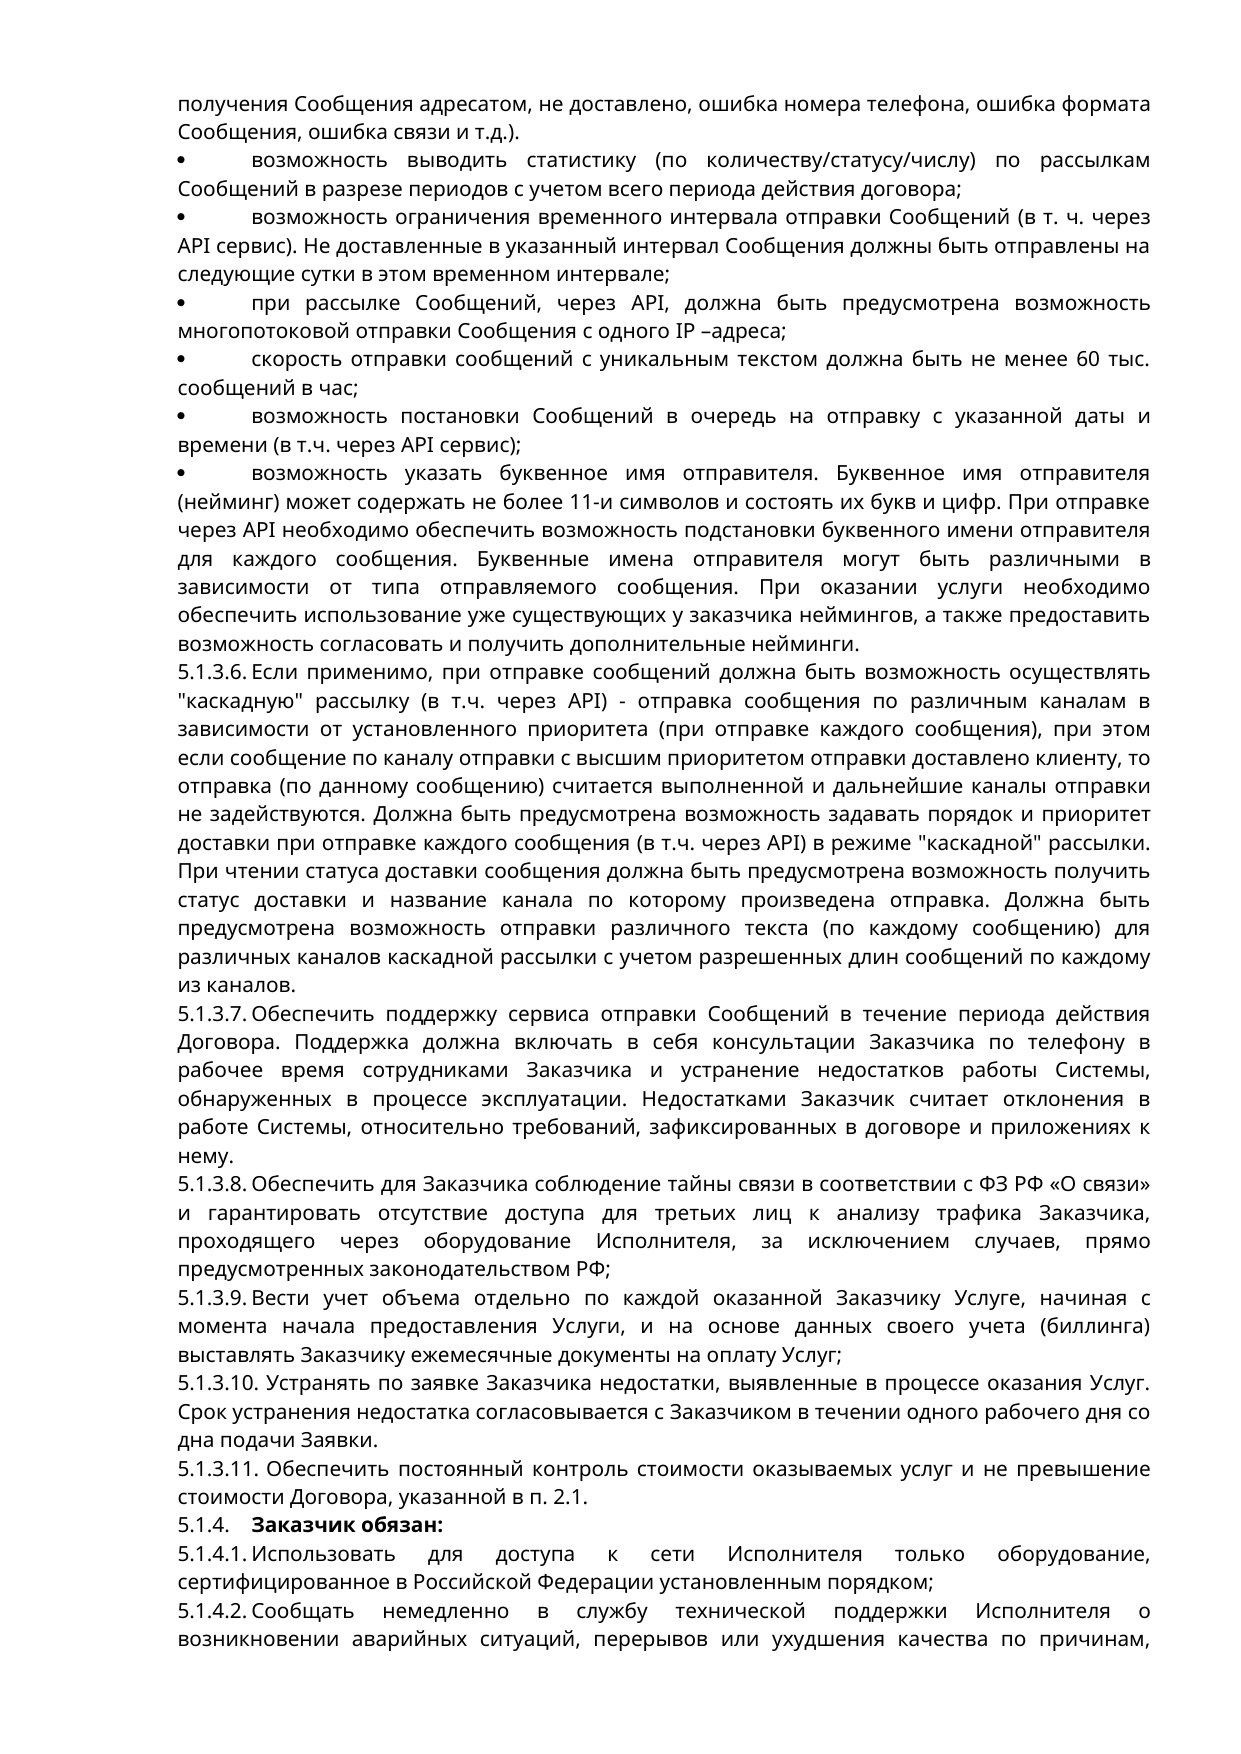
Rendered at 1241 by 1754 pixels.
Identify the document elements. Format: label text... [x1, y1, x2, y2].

list Если применимо, при отправке сообщений должна быть возможность осуществлять "каскадную" рассылку (в т.ч. через API) - отправка сообщения по различным каналам в зависимости от установленного приоритета (при отправке каждого сообщения), при этом если сообщение по каналу отправки с высшим приоритетом отправки доставлено клиенту, то отправка (по данному сообщению) считается выполненной и дальнейшие каналы отправки не задействуются. Должна быть предусмотрена возможность задавать порядок и приоритет доставки при отправке каждого сообщения (в т.ч. через API) в режиме "каскадной" рассылки. При чтении статуса доставки сообщения должна быть предусмотрена возможность получить статус доставки и название канала по которому произведена отправка. Должна быть предусмотрена возможность отправки различного текста (по каждому сообщению) для различных каналов каскадной рассылки с учетом разрешенных длин сообщений по каждому из каналов. [177, 657, 1152, 999]
list скорость отправки сообщений с уникальным текстом должна быть не менее 60 тыс. сообщений в час; [177, 344, 1152, 401]
list Обеспечить постоянный контроль стоимости оказываемых услуг и не превышение стоимости Договора, указанной в п. 2.1. [177, 1454, 1152, 1511]
list возможность указать буквенное имя отправителя. Буквенное имя отправителя (нейминг) может содержать не более 11-и символов и состоять их букв и цифр. При отправке через API необходимо обеспечить возможность подстановки буквенного имени отправителя для каждого сообщения. Буквенные имена отправителя могут быть различными в зависимости от типа отправляемого сообщения. При оказании услуги необходимо обеспечить использование уже существующих у заказчика неймингов, а также предоставить возможность согласовать и получить дополнительные нейминги. [177, 458, 1152, 657]
list Заказчик обязан: [177, 1511, 1152, 1539]
list Устранять по заявке Заказчика недостатки, выявленные в процессе оказания Услуг. Срок устранения недостатка согласовывается с Заказчиком в течении одного рабочего дня со дна подачи Заявки. [177, 1368, 1152, 1454]
list Использовать для доступа к сети Исполнителя только оборудование, сертифицированное в Российской Федерации установленным порядком; [177, 1539, 1152, 1596]
list Вести учет объема отдельно по каждой оказанной Заказчику Услуге, начиная с момента начала предоставления Услуги, и на основе данных своего учета (биллинга) выставлять Заказчику ежемесячные документы на оплату Услуг; [177, 1283, 1152, 1368]
list при рассылке Сообщений, через API, должна быть предусмотрена возможность многопотоковой отправки Сообщения с одного IP –адреса; [177, 288, 1152, 344]
list возможность постановки Сообщений в очередь на отправку с указанной даты и времени (в т.ч. через API сервис); [177, 401, 1152, 458]
list Обеспечить для Заказчика соблюдение тайны связи в соответствии с ФЗ РФ «О связи» и гарантировать отсутствие доступа для третьих лиц к анализу трафика Заказчика, проходящего через оборудование Исполнителя, за исключением случаев, прямо предусмотренных законодательством РФ; [177, 1169, 1152, 1283]
list возможность ограничения временного интервала отправки Сообщений (в т. ч. через API сервис). Не доставленные в указанный интервал Сообщения должны быть отправлены на следующие сутки в этом временном интервале; [177, 202, 1152, 288]
list Обеспечить поддержку сервиса отправки Сообщений в течение периода действия Договора. Поддержка должна включать в себя консультации Заказчика по телефону в рабочее время сотрудниками Заказчика и устранение недостатков работы Системы, обнаруженных в процессе эксплуатации. Недостатками Заказчик считает отклонения в работе Системы, относительно требований, зафиксированных в договоре и приложениях к нему. [177, 999, 1152, 1169]
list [177, 89, 1152, 146]
list возможность выводить статистику (по количеству/статусу/числу) по рассылкам Сообщений в разрезе периодов с учетом всего периода действия договора; [177, 146, 1152, 202]
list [177, 1596, 1152, 1653]
